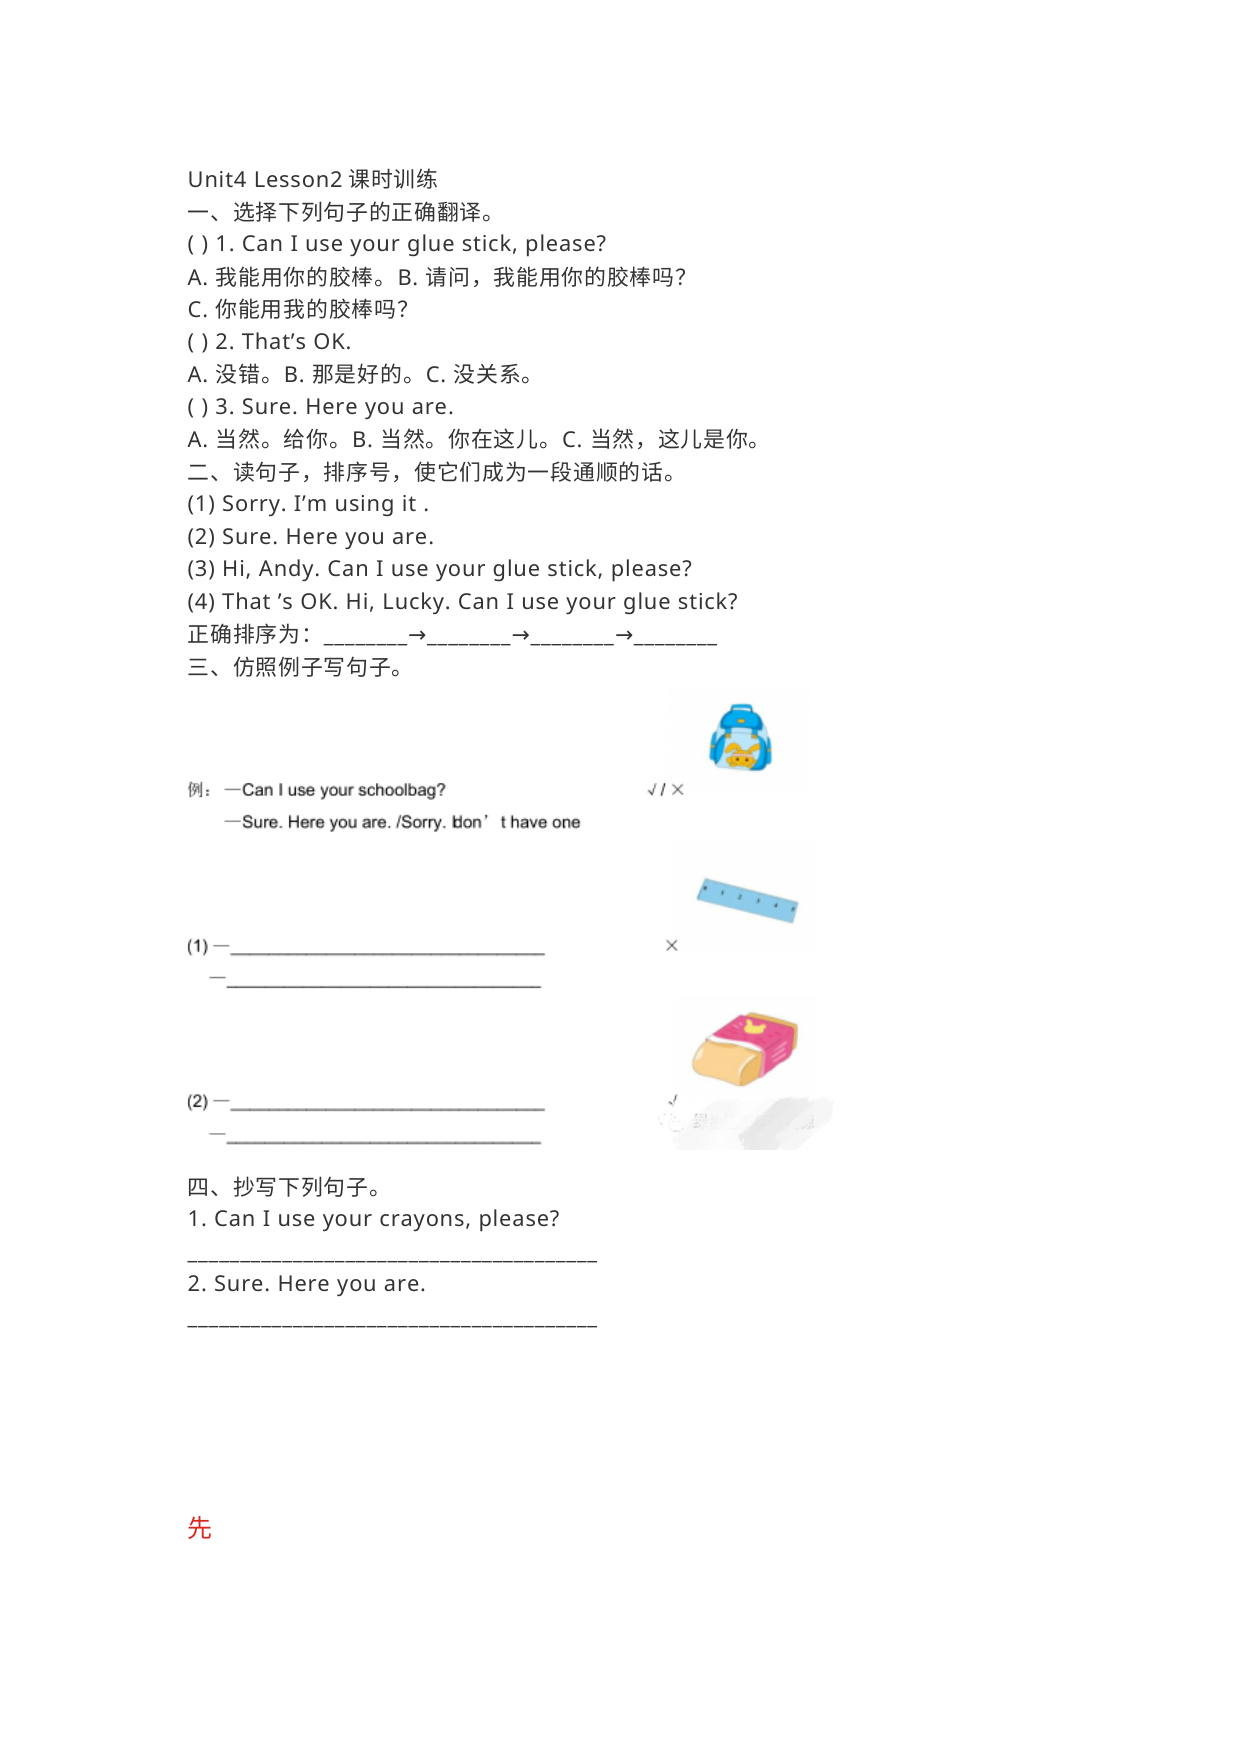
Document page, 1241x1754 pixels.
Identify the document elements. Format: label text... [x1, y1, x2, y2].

text 三、仿照例子写句子。 [187, 649, 1053, 682]
text ( ) 1. Can I use your glue stick, please? [187, 227, 1053, 259]
text 正确排序为：________→________→________→________ [187, 617, 1053, 649]
text ( ) 2. That’s OK. [187, 324, 1053, 357]
text A. 没错。B. 那是好的。C. 没关系。 [187, 357, 1053, 389]
text _______________________________________ [187, 1299, 1053, 1332]
text (2) Sure. Here you are. [187, 519, 1053, 552]
text 二、读句子，排序号，使它们成为一段通顺的话。 [187, 454, 1053, 487]
text 一、选择下列句子的正确翻译。 [187, 194, 1053, 227]
text (3) Hi, Andy. Can I use your glue stick, please? [187, 552, 1053, 584]
text 2. Sure. Here you are. [187, 1267, 1053, 1299]
text C. 你能用我的胶棒吗？ [187, 292, 1053, 324]
text Unit4 Lesson2课时训练 [187, 162, 1053, 194]
text ( ) 3. Sure. Here you are. [187, 389, 1053, 422]
text 1. Can I use your crayons, please? [187, 1202, 1053, 1234]
text 先 [187, 1494, 1053, 1559]
text A. 当然。给你。B. 当然。你在这儿。C. 当然，这儿是你。 [187, 422, 1053, 454]
text 四、抄写下列句子。 [187, 1169, 1053, 1202]
text A. 我能用你的胶棒。B. 请问，我能用你的胶棒吗？ [187, 259, 1053, 292]
text _______________________________________ [187, 1234, 1053, 1267]
text (1) Sorry. I’m using it . [187, 487, 1053, 519]
text (4) That ’s OK. Hi, Lucky. Can I use your glue stick? [187, 584, 1053, 617]
picture [187, 682, 834, 1150]
